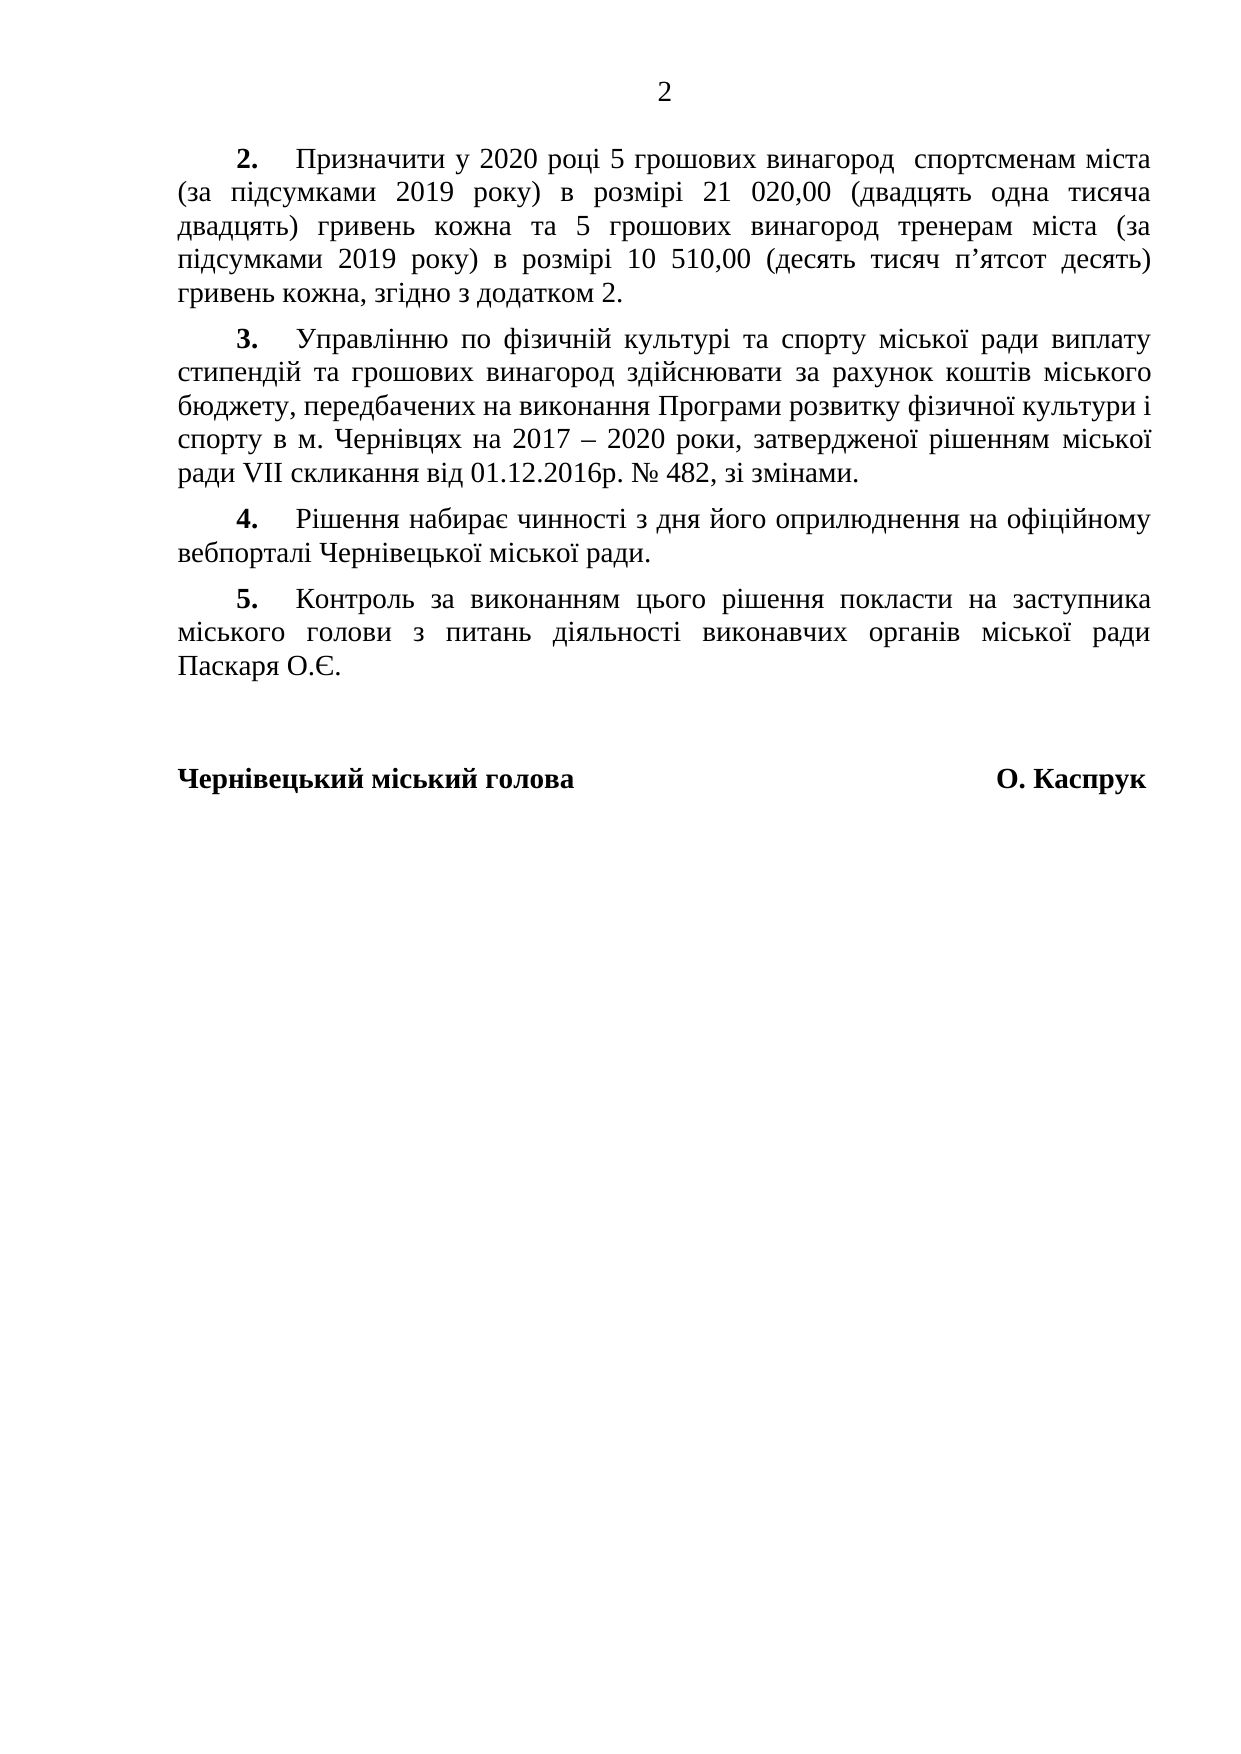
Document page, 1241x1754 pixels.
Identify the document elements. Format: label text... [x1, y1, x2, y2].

list Контроль за виконанням цього рішення покласти на заступника міського голови з питань діяльності виконавчих органів міської ради Паскаря О.Є. [177, 581, 1152, 681]
list Управлінню по фізичній культурі та спорту міської ради виплату стипендій та грошових винагород здійснювати за рахунок коштів міського бюджету, передбачених на виконання Програми розвитку фізичної культури і спорту в м. Чернівцях на 2017 – 2020 роки, затвердженої рішенням міської ради VII скликання від 01.12.2016р. № 482, зі змінами. [177, 321, 1152, 489]
list Рішення набирає чинності з дня його оприлюднення на офіційному вебпорталі Чернівецької міської ради. [177, 501, 1152, 568]
list Призначити у 2020 році 5 грошових винагород спортсменам міста (за підсумками 2019 року) в розмірі 21 020,00 (двадцять одна тисяча двадцять) гривень кожна та 5 грошових винагород тренерам міста (за підсумками 2019 року) в розмірі 10 510,00 (десять тисяч п’ятсот десять) гривень кожна, згідно з додатком 2. [177, 141, 1152, 308]
text Чернівецький міський голова О. Каспрук [177, 761, 1152, 794]
